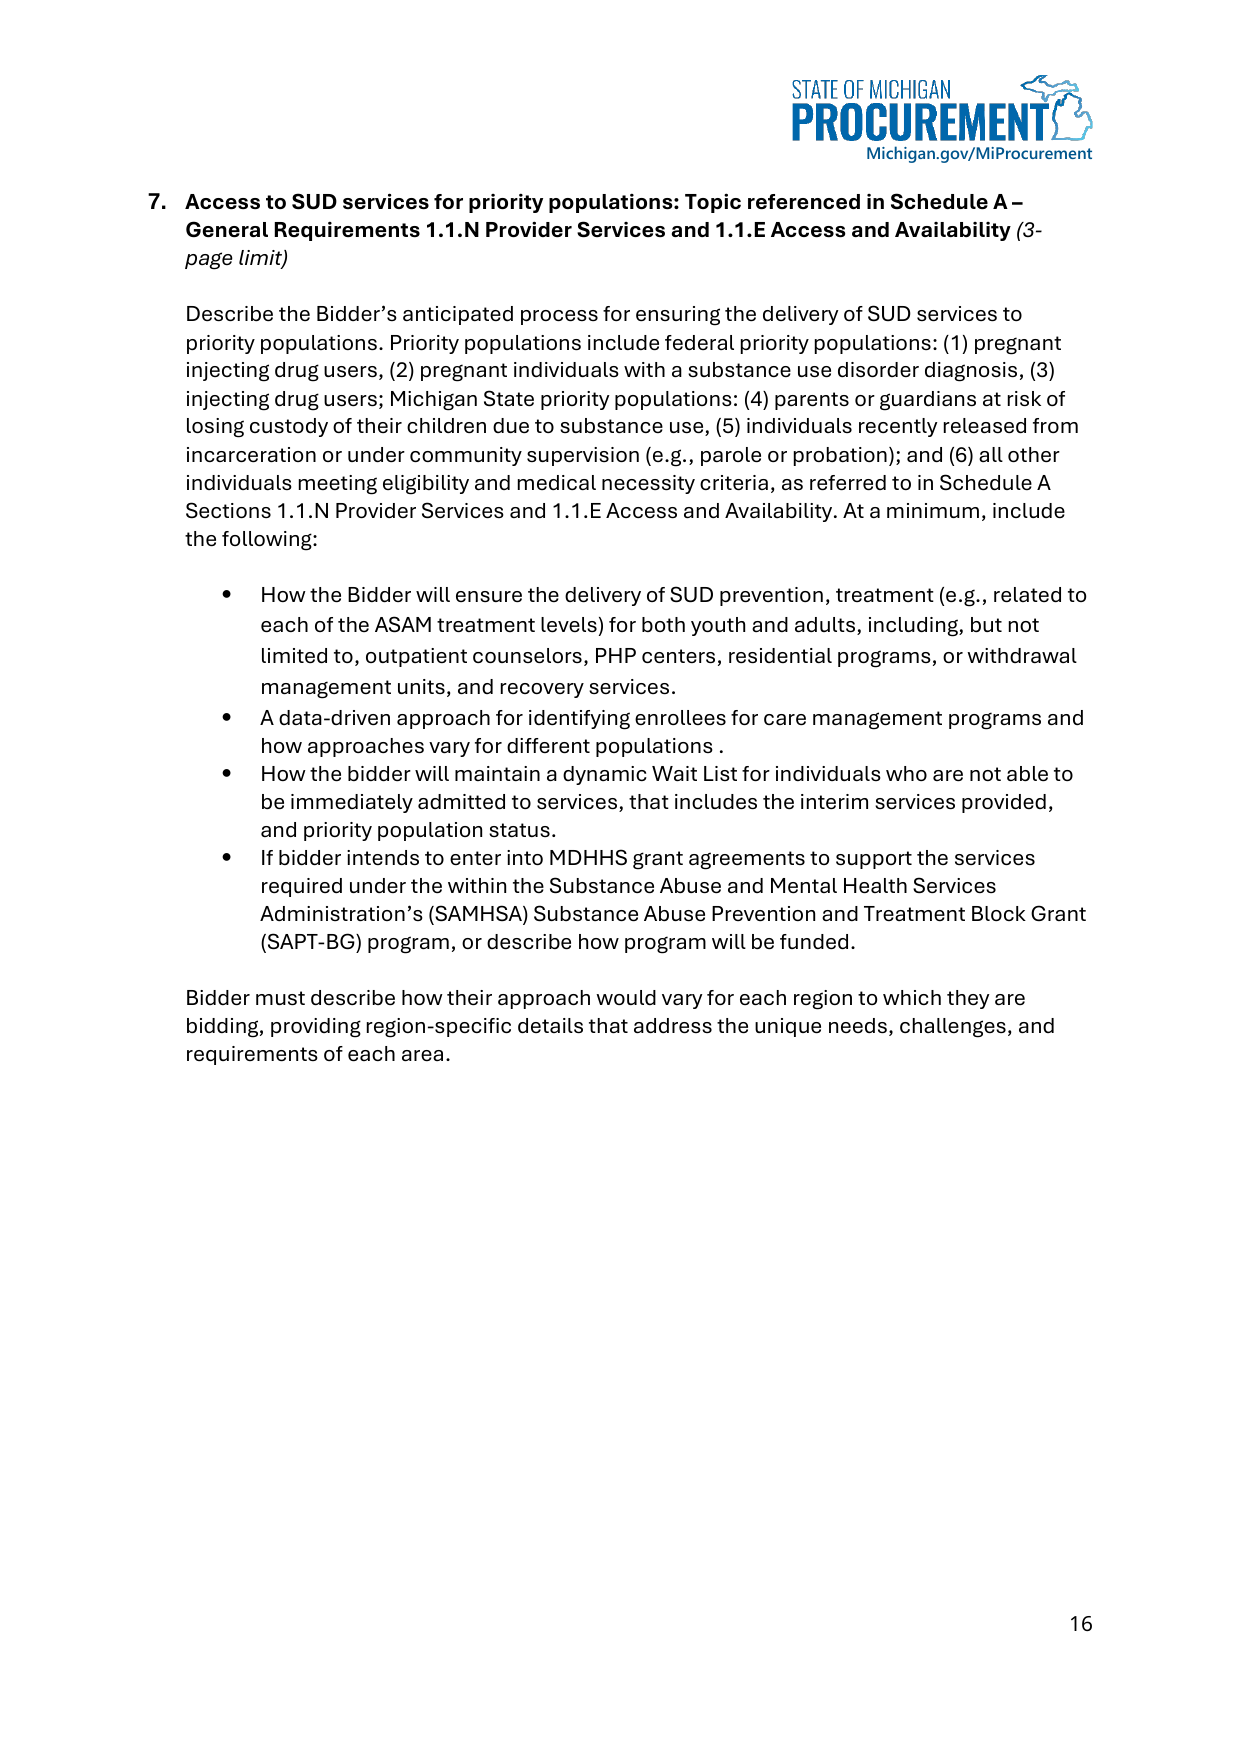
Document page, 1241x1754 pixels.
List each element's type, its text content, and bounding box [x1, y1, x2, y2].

list Access to SUD services for priority populations: Topic referenced in Schedule A – General Requirements 1.1.N Provider Services and 1.1.E Access and Availability (3-page limit) [148, 188, 1093, 272]
list Describe the Bidder’s anticipated process for ensuring the delivery of SUD services to priority populations. Priority populations include federal priority populations: (1) pregnant injecting drug users, (2) pregnant individuals with a substance use disorder diagnosis, (3) injecting drug users; Michigan State priority populations: (4) parents or guardians at risk of losing custody of their children due to substance use, (5) individuals recently released from incarceration or under community supervision (e.g., parole or probation); and (6) all other individuals meeting eligibility and medical necessity criteria, as referred to in Schedule A Sections 1.1.N Provider Services and 1.1.E Access and Availability. At a minimum, include the following: [185, 300, 1093, 552]
list How the Bidder will ensure the delivery of SUD prevention, treatment (e.g., related to each of the ASAM treatment levels) for both youth and adults, including, but not limited to, outpatient counselors, PHP centers, residential programs, or withdrawal management units, and recovery services. [223, 581, 1093, 701]
list How the bidder will maintain a dynamic Wait List for individuals who are not able to be immediately admitted to services, that includes the interim services provided, and priority population status. [223, 759, 1093, 843]
picture [792, 75, 1093, 141]
list A data-driven approach for identifying enrollees for care management programs and how approaches vary for different populations . [223, 703, 1093, 759]
text Bidder must describe how their approach would vary for each region to which they are bidding, providing region-specific details that address the unique needs, challenges, and requirements of each area. [185, 984, 1093, 1068]
list If bidder intends to enter into MDHHS grant agreements to support the services required under the within the Substance Abuse and Mental Health Services Administration’s (SAMHSA) Substance Abuse Prevention and Treatment Block Grant (SAPT-BG) program, or describe how program will be funded. [223, 843, 1093, 956]
